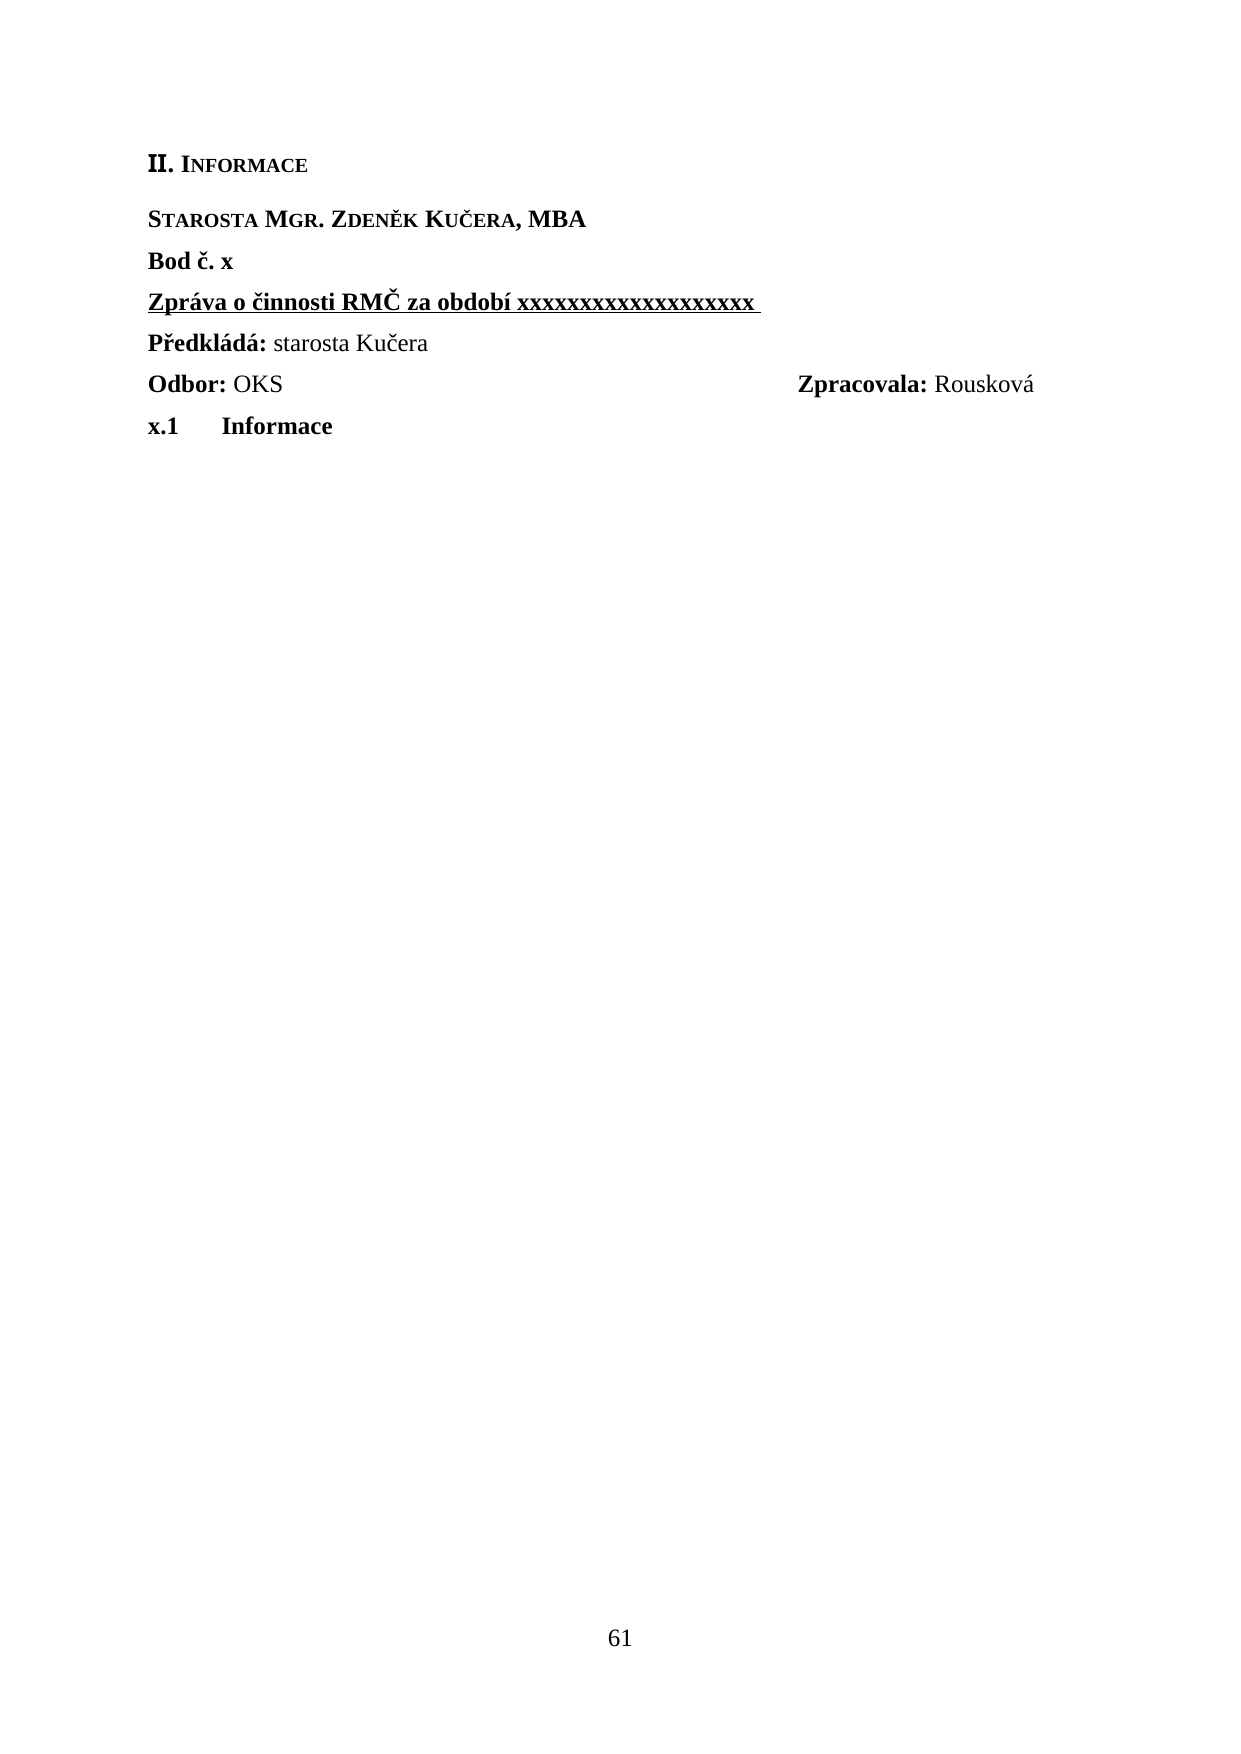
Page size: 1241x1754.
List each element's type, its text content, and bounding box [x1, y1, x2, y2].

text II. Informace [148, 145, 1093, 179]
text Předkládá: starosta Kučera [148, 328, 1093, 357]
subtitle Bod č. x [148, 246, 1093, 274]
subtitle Zpráva o činnosti RMČ za období xxxxxxxxxxxxxxxxxxx [148, 287, 1093, 316]
text Starosta Mgr. Zdeněk Kučera, MBA [148, 204, 1093, 233]
text x.1 Informace [148, 411, 1093, 439]
text Odbor: OKS Zpracovala: Rousková [148, 369, 1093, 398]
